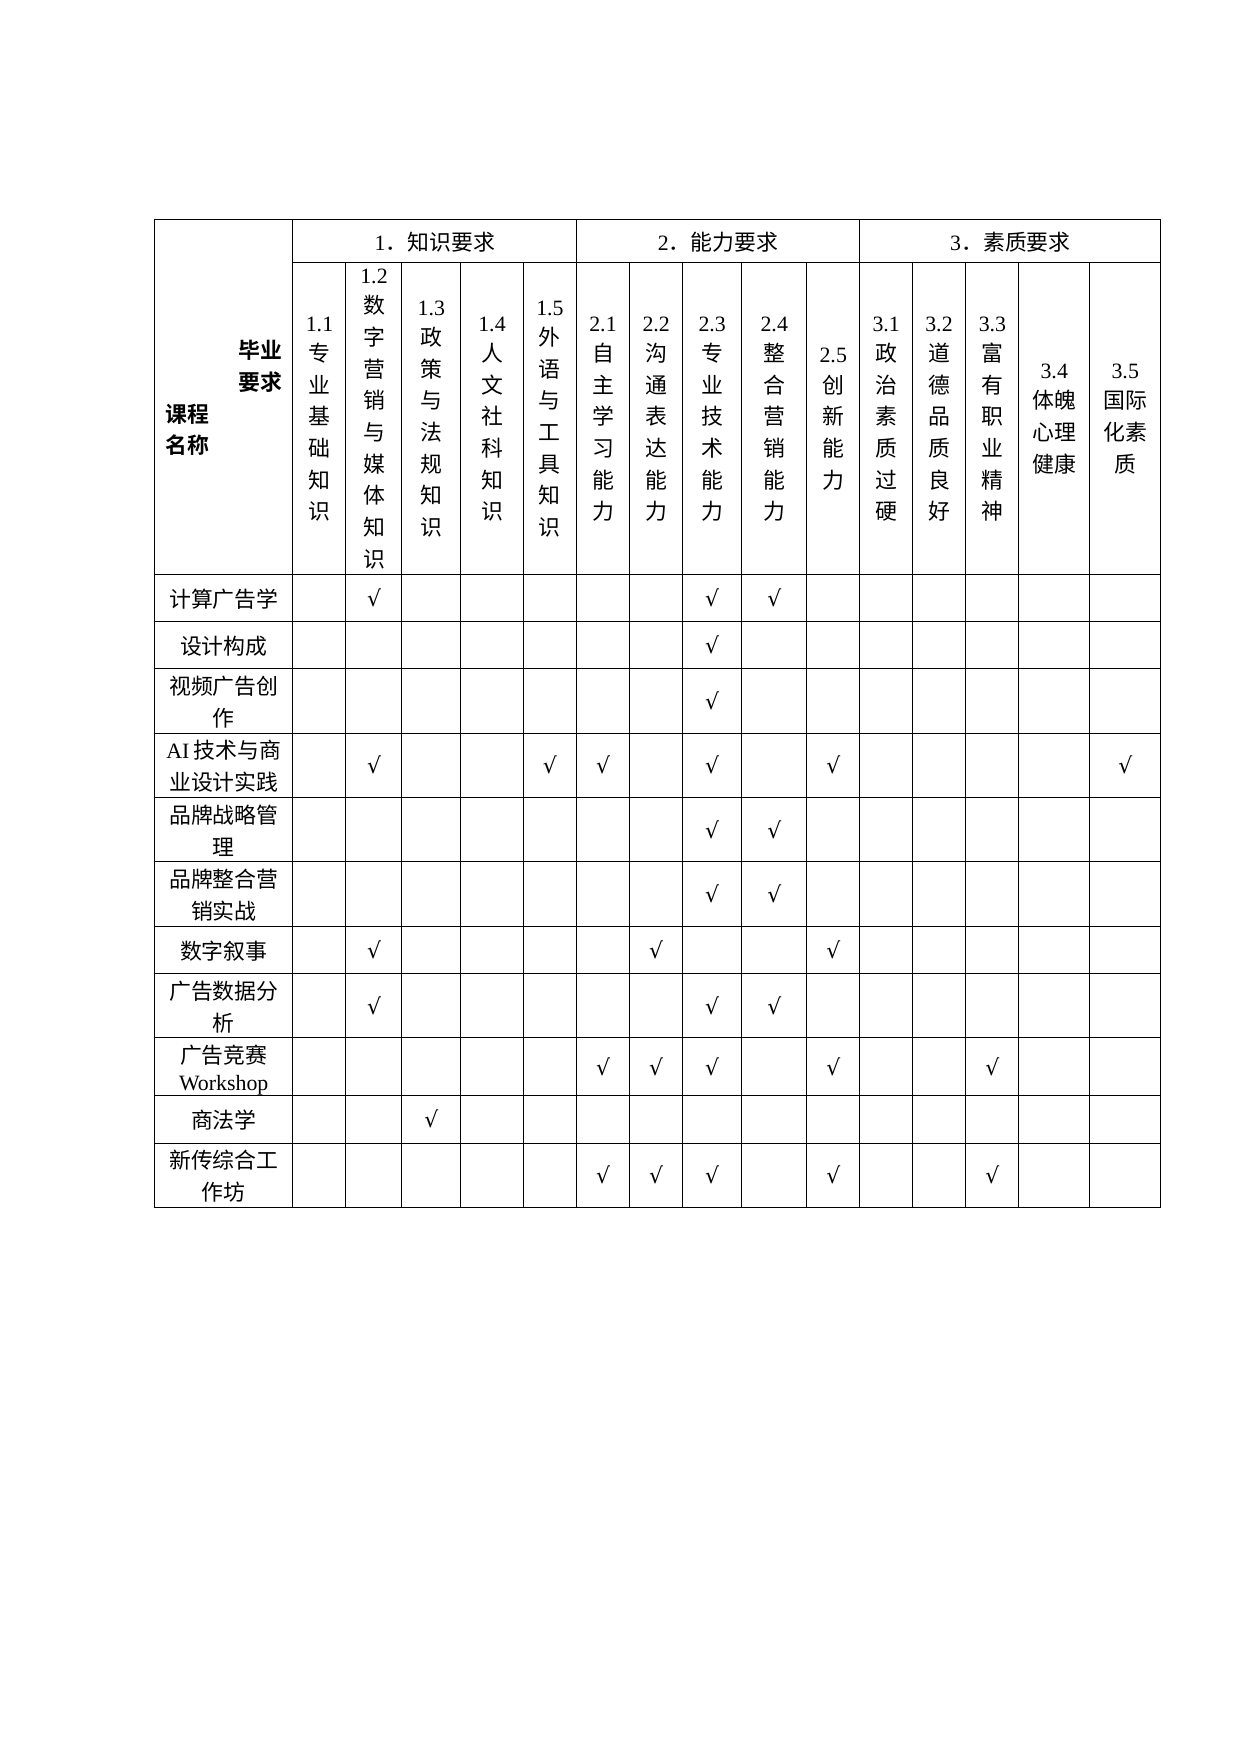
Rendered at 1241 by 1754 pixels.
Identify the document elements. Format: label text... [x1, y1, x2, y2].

table_cell [346, 1038, 401, 1095]
table_cell [966, 622, 1018, 668]
table_cell [402, 927, 460, 973]
table_cell 2.2 沟通表达能力 [630, 263, 682, 573]
table_cell 1.2 数字营销与媒体知识 [346, 263, 401, 573]
table_cell [860, 862, 912, 926]
table_cell 2.4 整合营销能力 [742, 263, 806, 573]
table_cell [577, 862, 629, 926]
table_cell √ [346, 734, 401, 797]
table_cell [577, 622, 629, 668]
table_cell [346, 798, 401, 861]
table_cell [577, 669, 629, 732]
table_cell √ [807, 927, 859, 973]
table_cell [293, 798, 345, 861]
table_cell [742, 669, 806, 732]
table_cell [807, 669, 859, 732]
table_cell [1019, 575, 1089, 621]
table_cell [461, 1144, 523, 1207]
table_cell √ [742, 798, 806, 861]
table_cell √ [630, 927, 682, 973]
table_cell [966, 575, 1018, 621]
table_cell [683, 927, 741, 973]
table_cell [966, 669, 1018, 732]
table_cell [630, 622, 682, 668]
table_cell [524, 669, 576, 732]
table_cell [402, 974, 460, 1037]
table_header 2．能力要求 [577, 220, 859, 262]
table_cell [461, 927, 523, 973]
table_cell [346, 1096, 401, 1142]
table_cell √ [346, 575, 401, 621]
table_cell [524, 862, 576, 926]
table_cell AI技术与商业设计实践 [155, 734, 292, 797]
table_cell √ [807, 1038, 859, 1095]
table_cell [860, 622, 912, 668]
table_cell [577, 1096, 629, 1142]
table_cell [346, 862, 401, 926]
table_cell [913, 575, 965, 621]
table_cell [293, 974, 345, 1037]
table_cell [461, 974, 523, 1037]
table_cell √ [807, 734, 859, 797]
table_cell [293, 862, 345, 926]
table_cell [524, 622, 576, 668]
table_header 毕业 要求 课程 名称 [155, 220, 292, 573]
table_cell [1019, 734, 1089, 797]
table_cell [966, 974, 1018, 1037]
table_cell [1090, 798, 1160, 861]
table_cell √ [1090, 734, 1160, 797]
table_cell [402, 862, 460, 926]
table_cell √ [524, 734, 576, 797]
table_cell [742, 1144, 806, 1207]
table_cell [807, 862, 859, 926]
table_cell 品牌整合营销实战 [155, 862, 292, 926]
table_cell 2.3 专业技术能力 [683, 263, 741, 573]
table_cell [293, 1144, 345, 1207]
table_cell [913, 1144, 965, 1207]
table_cell 广告竞赛Workshop [155, 1038, 292, 1095]
table_cell [402, 1144, 460, 1207]
table_cell [293, 622, 345, 668]
table_cell √ [683, 734, 741, 797]
table_cell [742, 1038, 806, 1095]
table_cell [1090, 927, 1160, 973]
table_cell [402, 575, 460, 621]
table_cell [524, 798, 576, 861]
table_cell 3.1 政治素质过硬 [860, 263, 912, 573]
table_cell [630, 669, 682, 732]
table_cell √ [742, 575, 806, 621]
table_cell [742, 734, 806, 797]
table_cell 2.1 自主学习能力 [577, 263, 629, 573]
table_cell [293, 927, 345, 973]
table_cell [1090, 622, 1160, 668]
table_cell [913, 1038, 965, 1095]
table_cell √ [346, 927, 401, 973]
table_cell [966, 734, 1018, 797]
table_cell [524, 1096, 576, 1142]
table_cell [293, 1096, 345, 1142]
table_header 1．知识要求 [293, 220, 576, 262]
table_cell [577, 927, 629, 973]
table_cell √ [683, 1038, 741, 1095]
table_cell [807, 798, 859, 861]
table_cell [630, 734, 682, 797]
table_cell [461, 1096, 523, 1142]
table_cell √ [807, 1144, 859, 1207]
table_cell [577, 575, 629, 621]
table_cell [1090, 1144, 1160, 1207]
table_cell √ [742, 974, 806, 1037]
table_cell √ [742, 862, 806, 926]
table_cell [742, 1096, 806, 1142]
table_cell [402, 798, 460, 861]
table_cell [860, 798, 912, 861]
table_cell √ [683, 575, 741, 621]
table_cell [1019, 862, 1089, 926]
table_cell 3.4 体魄心理健康 [1019, 263, 1089, 573]
table_cell [1090, 974, 1160, 1037]
table_cell 1.1 专业基础知识 [293, 263, 345, 573]
table_cell [630, 575, 682, 621]
table_cell [461, 622, 523, 668]
table_cell [1090, 1038, 1160, 1095]
table_cell [524, 575, 576, 621]
table_cell [524, 974, 576, 1037]
table_cell [630, 862, 682, 926]
table_cell √ [577, 734, 629, 797]
table_cell [913, 622, 965, 668]
table_cell [966, 1096, 1018, 1142]
table_cell √ [683, 622, 741, 668]
table_cell [577, 798, 629, 861]
table_cell [913, 669, 965, 732]
table_cell 数字叙事 [155, 927, 292, 973]
table_cell [346, 622, 401, 668]
table_cell √ [966, 1144, 1018, 1207]
table_cell 新传综合工作坊 [155, 1144, 292, 1207]
table_cell [860, 1144, 912, 1207]
table_cell [1090, 862, 1160, 926]
table_cell [860, 575, 912, 621]
table_cell √ [346, 974, 401, 1037]
table_cell 计算广告学 [155, 575, 292, 621]
table_cell [1090, 669, 1160, 732]
table_cell √ [577, 1038, 629, 1095]
table_cell √ [630, 1038, 682, 1095]
table_cell [402, 1038, 460, 1095]
table_cell [860, 669, 912, 732]
table_cell [1019, 1144, 1089, 1207]
table_cell [966, 927, 1018, 973]
table_cell 2.5 创新能力 [807, 263, 859, 573]
table_cell [1019, 1096, 1089, 1142]
table_cell [1019, 798, 1089, 861]
table_cell [293, 734, 345, 797]
table_cell [293, 1038, 345, 1095]
table_cell √ [683, 669, 741, 732]
table_cell √ [683, 974, 741, 1037]
table_cell [966, 862, 1018, 926]
table_cell [807, 1096, 859, 1142]
table_cell [630, 974, 682, 1037]
table_cell [913, 798, 965, 861]
table_cell 商法学 [155, 1096, 292, 1142]
table_cell 3.2 道德品质良好 [913, 263, 965, 573]
table_cell 品牌战略管理 [155, 798, 292, 861]
table_cell [402, 669, 460, 732]
table_cell √ [683, 798, 741, 861]
table_cell [524, 1144, 576, 1207]
table_cell 3.3 富有职业精神 [966, 263, 1018, 573]
table_cell [630, 1096, 682, 1142]
table_cell [461, 734, 523, 797]
table_cell 1.4 人文社科知识 [461, 263, 523, 573]
table_cell [966, 798, 1018, 861]
table_cell [1019, 974, 1089, 1037]
table_cell [461, 798, 523, 861]
table_cell [742, 927, 806, 973]
table_cell [860, 974, 912, 1037]
table_cell [461, 669, 523, 732]
table_cell [1019, 622, 1089, 668]
table_cell [860, 1038, 912, 1095]
table_cell [683, 1096, 741, 1142]
table_cell [346, 1144, 401, 1207]
table_cell [913, 734, 965, 797]
table_cell [402, 734, 460, 797]
table_cell [807, 974, 859, 1037]
table_cell 1.3 政策与法规知识 [402, 263, 460, 573]
table_cell [346, 669, 401, 732]
table_cell [630, 798, 682, 861]
table_cell [913, 974, 965, 1037]
table_cell [742, 622, 806, 668]
table_cell [913, 862, 965, 926]
table_cell 设计构成 [155, 622, 292, 668]
table_cell [860, 927, 912, 973]
table_cell [807, 575, 859, 621]
table_cell [524, 927, 576, 973]
table_header 3．素质要求 [860, 220, 1160, 262]
table_cell [1019, 669, 1089, 732]
table_cell √ [630, 1144, 682, 1207]
table_cell [807, 622, 859, 668]
table_cell [293, 669, 345, 732]
table_cell √ [966, 1038, 1018, 1095]
table_cell [524, 1038, 576, 1095]
table_cell [461, 575, 523, 621]
table_cell [860, 734, 912, 797]
table_cell √ [402, 1096, 460, 1142]
table_cell [1090, 575, 1160, 621]
table_cell 1.5 外语与工具知识 [524, 263, 576, 573]
table_cell √ [683, 1144, 741, 1207]
table_cell [577, 974, 629, 1037]
table_cell 广告数据分析 [155, 974, 292, 1037]
table_cell 3.5 国际化素质 [1090, 263, 1160, 573]
table_cell [461, 1038, 523, 1095]
table_cell [1019, 927, 1089, 973]
table_cell [1090, 1096, 1160, 1142]
table_cell √ [683, 862, 741, 926]
table_cell √ [577, 1144, 629, 1207]
table_cell [913, 927, 965, 973]
table_cell [461, 862, 523, 926]
table_cell [293, 575, 345, 621]
table_cell 视频广告创作 [155, 669, 292, 732]
table_cell [913, 1096, 965, 1142]
table_cell [860, 1096, 912, 1142]
table_cell [402, 622, 460, 668]
table_cell [1019, 1038, 1089, 1095]
